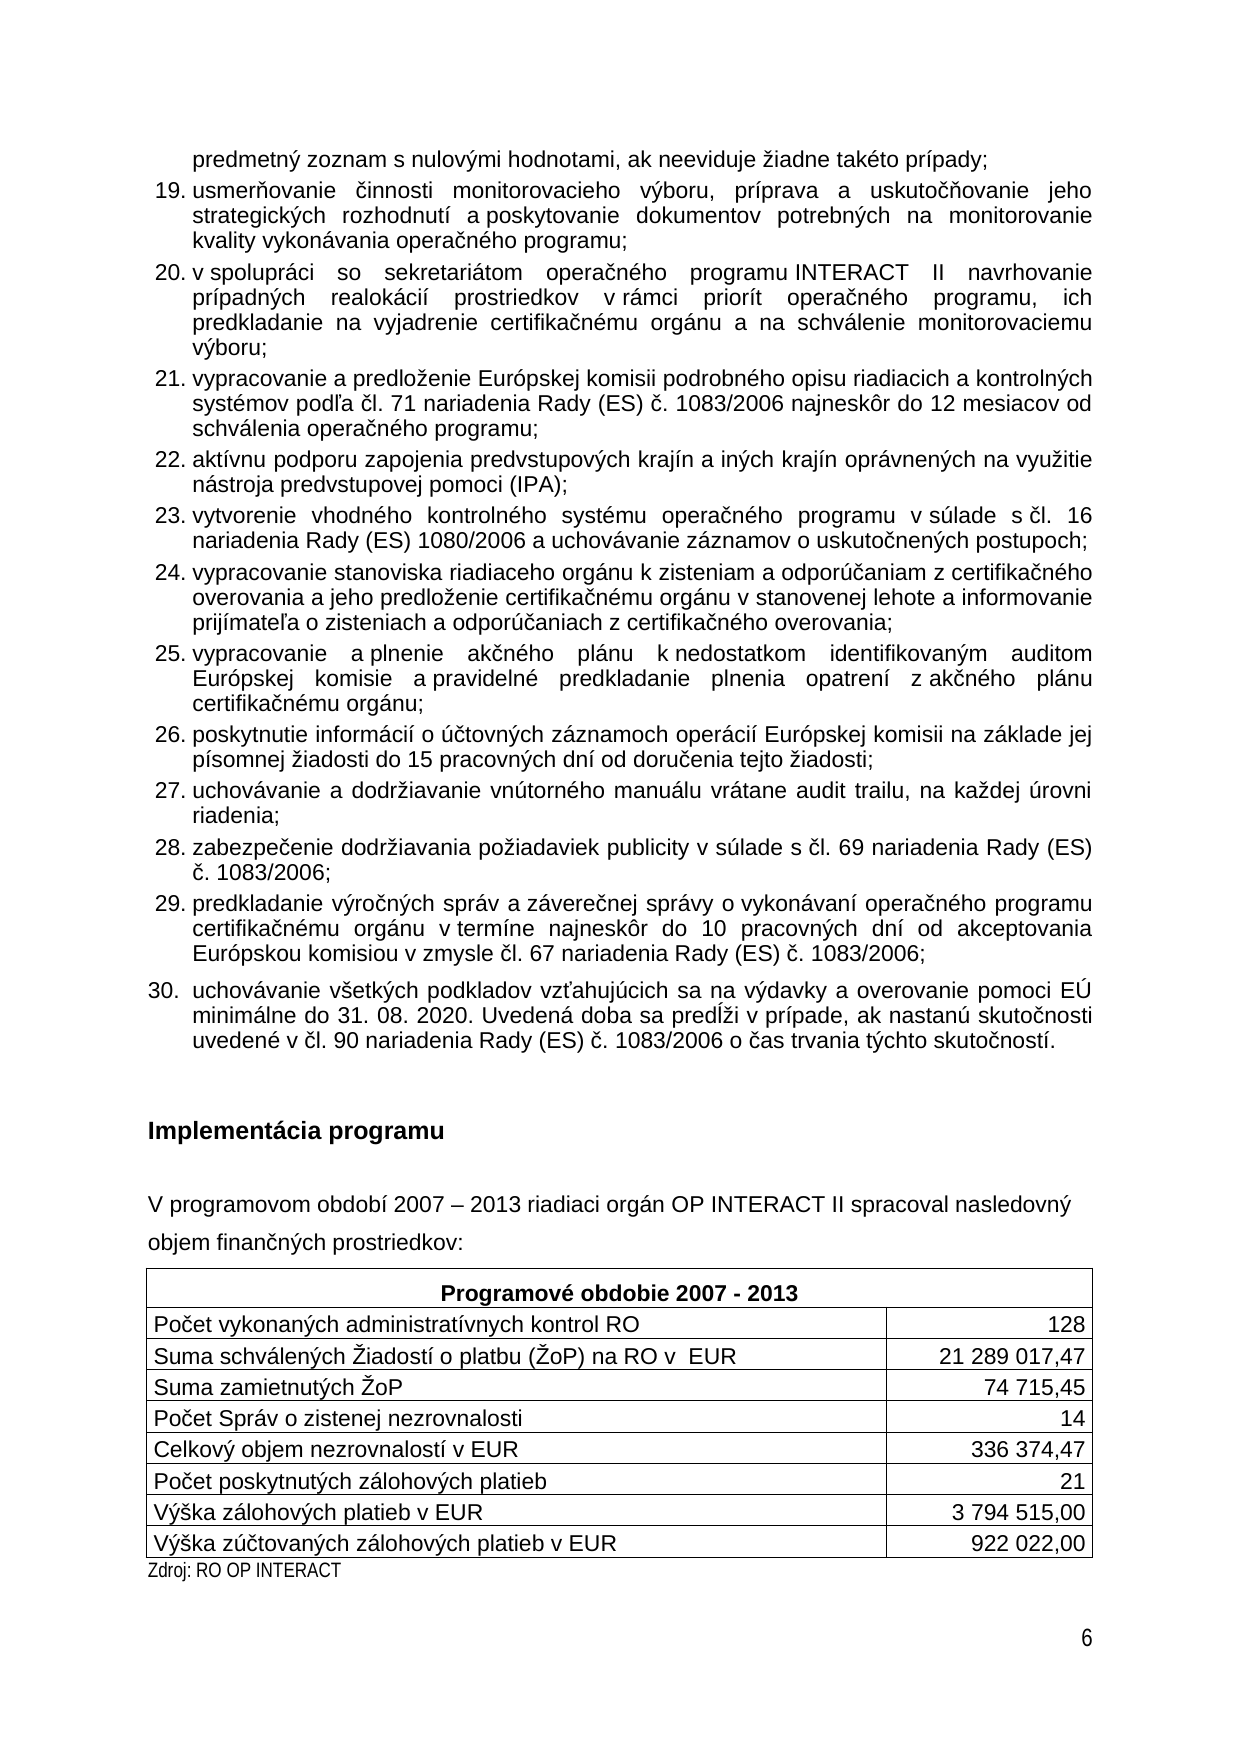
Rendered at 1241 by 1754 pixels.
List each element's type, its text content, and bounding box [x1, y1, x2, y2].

table_cell 336 374,47 [887, 1433, 1092, 1463]
table_cell Výška zúčtovaných zálohových platieb v EUR [147, 1526, 886, 1557]
list poskytnutie informácií o účtovných záznamoch operácií Európskej komisii na základe jej písomnej žiadosti do 15 pracovných dní od doručenia tejto žiadosti; [154, 723, 1093, 773]
text Zdroj: RO OP INTERACT [148, 1558, 1093, 1582]
list zabezpečenie dodržiavania požiadaviek publicity v súlade s čl. 69 nariadenia Rady (ES) č. 1083/2006; [154, 835, 1093, 885]
table_cell Počet vykonaných administratívnych kontrol RO [147, 1308, 886, 1338]
list v spolupráci so sekretariátom operačného programu INTERACT II navrhovanie prípadných realokácií prostriedkov v rámci priorít operačného programu, ich predkladanie na vyjadrenie certifikačnému orgánu a na schválenie monitorovaciemu výboru; [154, 260, 1093, 360]
subtitle Implementácia programu [148, 1116, 1093, 1145]
table_cell Suma zamietnutých ŽoP [147, 1370, 886, 1400]
list vytvorenie vhodného kontrolného systému operačného programu v súlade s čl. 16 nariadenia Rady (ES) 1080/2006 a uchovávanie záznamov o uskutočnených postupoch; [154, 504, 1093, 554]
list vypracovanie stanoviska riadiaceho orgánu k zisteniam a odporúčaniam z certifikačného overovania a jeho predloženie certifikačnému orgánu v stanovenej lehote a informovanie prijímateľa o zisteniach a odporúčaniach z certifikačného overovania; [154, 560, 1093, 635]
table_cell 14 [887, 1401, 1092, 1432]
table_cell 3 794 515,00 [887, 1495, 1092, 1525]
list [154, 148, 1093, 173]
list uchovávanie a dodržiavanie vnútorného manuálu vrátane audit trailu, na každej úrovni riadenia; [154, 779, 1093, 829]
list vypracovanie a plnenie akčného plánu k nedostatkom identifikovaným auditom Európskej komisie a pravidelné predkladanie plnenia opatrení z akčného plánu certifikačnému orgánu; [154, 641, 1093, 716]
table_cell 128 [887, 1308, 1092, 1338]
table_cell Počet poskytnutých zálohových platieb [147, 1464, 886, 1494]
list usmerňovanie činnosti monitorovacieho výboru, príprava a uskutočňovanie jeho strategických rozhodnutí a poskytovanie dokumentov potrebných na monitorovanie kvality vykonávania operačného programu; [154, 179, 1093, 254]
list predkladanie výročných správ a záverečnej správy o vykonávaní operačného programu certifikačnému orgánu v termíne najneskôr do 10 pracovných dní od akceptovania Európskou komisiou v zmysle čl. 67 nariadenia Rady (ES) č. 1083/2006; [154, 891, 1093, 966]
list aktívnu podporu zapojenia predvstupových krajín a iných krajín oprávnených na využitie nástroja predvstupovej pomoci (IPA); [154, 448, 1093, 498]
table_cell 74 715,45 [887, 1370, 1092, 1400]
table_cell Celkový objem nezrovnalostí v EUR [147, 1433, 886, 1463]
table_cell 922 022,00 [887, 1526, 1092, 1557]
list uchovávanie všetkých podkladov vzťahujúcich sa na výdavky a overovanie pomoci EÚ minimálne do 31. 08. 2020. Uvedená doba sa predĺži v prípade, ak nastanú skutočnosti uvedené v čl. 90 nariadenia Rady (ES) č. 1083/2006 o čas trvania týchto skutočností. [148, 979, 1093, 1054]
table_cell Počet Správ o zistenej nezrovnalosti [147, 1401, 886, 1432]
table_cell Výška zálohových platieb v EUR [147, 1495, 886, 1525]
text objem finančných prostriedkov: [148, 1230, 1093, 1255]
table_header Programové obdobie 2007 - 2013 [147, 1269, 1092, 1307]
text V programovom období 2007 – 2013 riadiaci orgán OP INTERACT II spracoval nasledovný [148, 1192, 1093, 1217]
table_cell 21 [887, 1464, 1092, 1494]
table_cell Suma schválených Žiadostí o platbu (ŽoP) na RO v EUR [147, 1339, 886, 1369]
list vypracovanie a predloženie Európskej komisii podrobného opisu riadiacich a kontrolných systémov podľa čl. 71 nariadenia Rady (ES) č. 1083/2006 najneskôr do 12 mesiacov od schválenia operačného programu; [154, 366, 1093, 441]
table_cell 21 289 017,47 [887, 1339, 1092, 1369]
